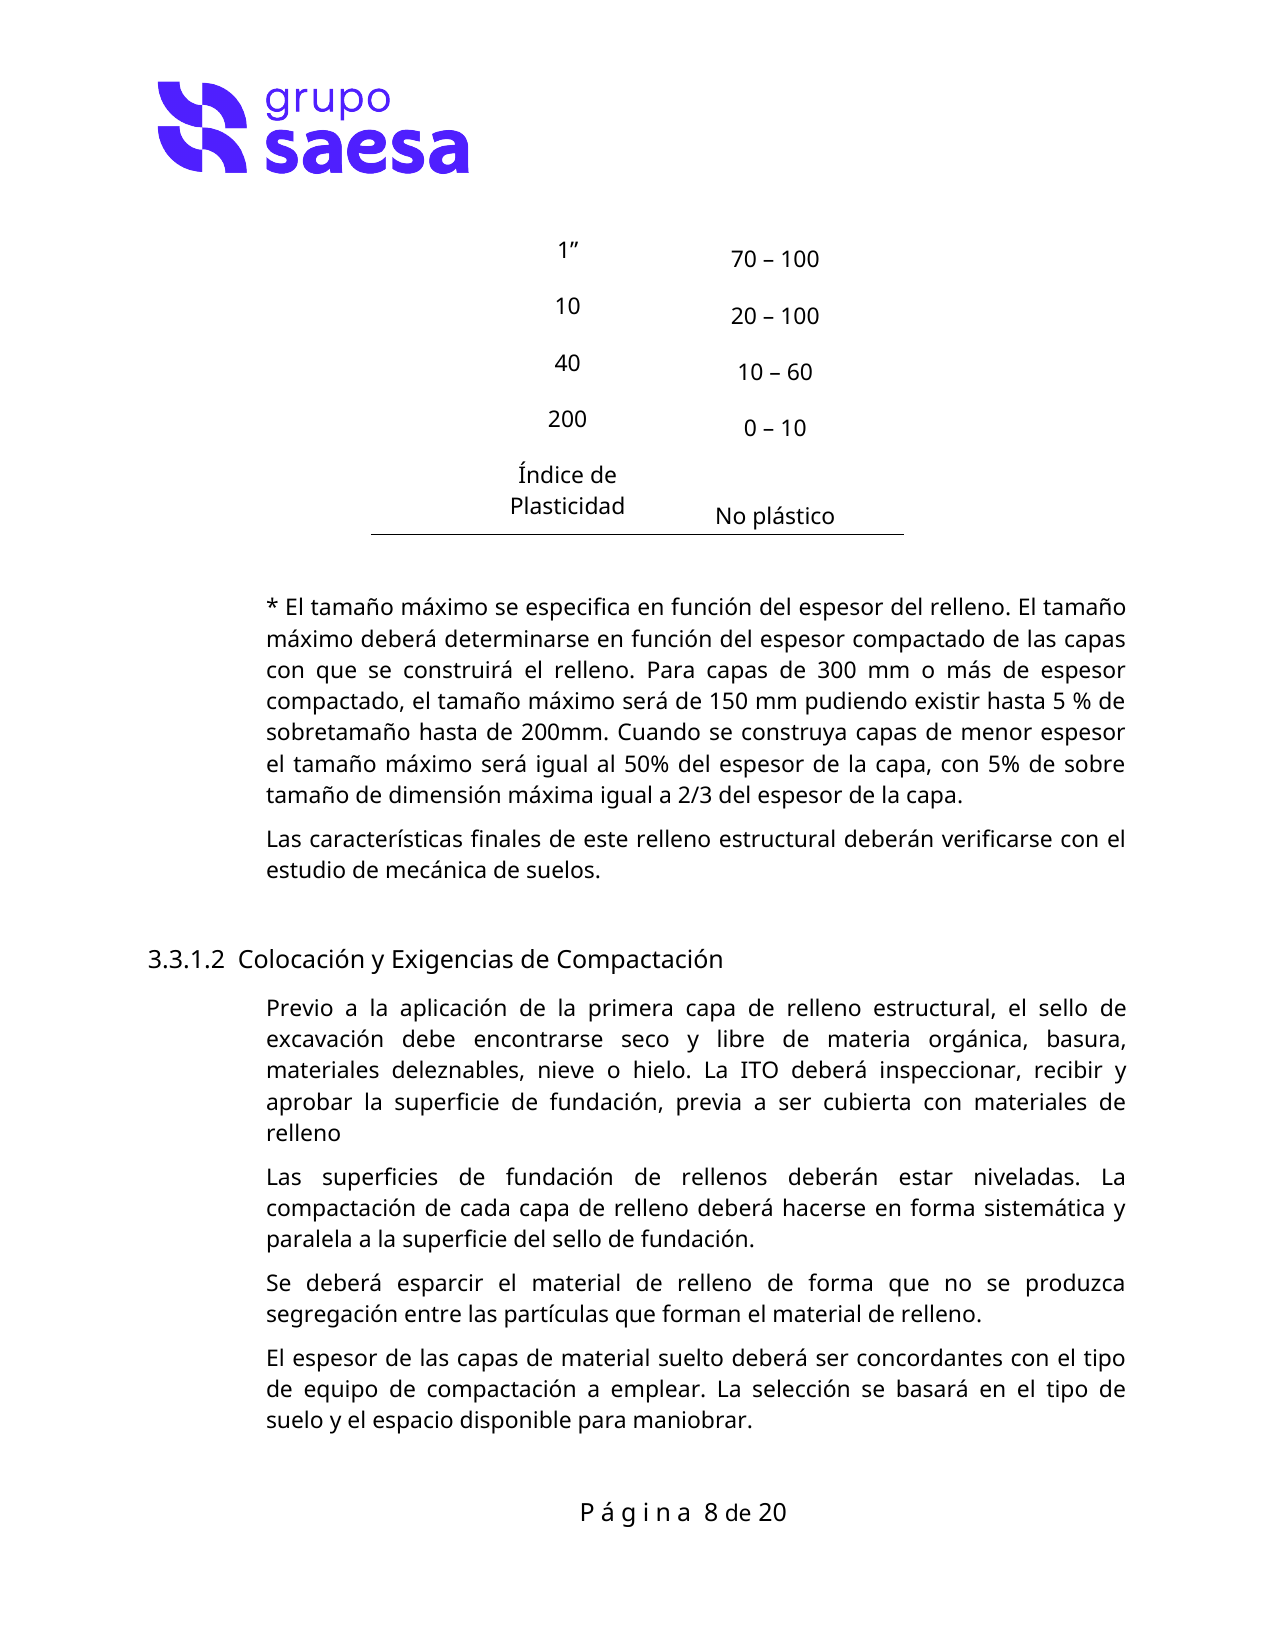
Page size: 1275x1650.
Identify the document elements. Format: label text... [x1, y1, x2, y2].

text Las superficies de fundación de rellenos deberán estar niveladas. La compactación de cada capa de relleno deberá hacerse en forma sistemática y paralela a la superficie del sello de fundación. [266, 1161, 1127, 1254]
text El espesor de las capas de material suelto deberá ser concordantes con el tipo de equipo de compactación a emplear. La selección se basará en el tipo de suelo y el espacio disponible para maniobrar. [266, 1342, 1127, 1436]
text * El tamaño máximo se especifica en función del espesor del relleno. El tamaño máximo deberá determinarse en función del espesor compactado de las capas con que se construirá el relleno. Para capas de 300 mm o más de espesor compactado, el tamaño máximo será de 150 mm pudiendo existir hasta 5 % de sobretamaño hasta de 200mm. Cuando se construya capas de menor espesor el tamaño máximo será igual al 50% del espesor de la capa, con 5% de sobre tamaño de dimensión máxima igual a 2/3 del espesor de la capa. [266, 591, 1127, 810]
text Se deberá esparcir el material de relleno de forma que no se produzca segregación entre las partículas que forman el material de relleno. [266, 1267, 1127, 1329]
table_cell 10 [371, 278, 646, 334]
text Previo a la aplicación de la primera capa de relleno estructural, el sello de excavación debe encontrarse seco y libre de materia orgánica, basura, materiales deleznables, nieve o hielo. La ITO deberá inspeccionar, recibir y aprobar la superficie de fundación, previa a ser cubierta con materiales de relleno [266, 992, 1127, 1148]
table_cell Índice de Plasticidad [371, 446, 646, 534]
picture [147, 73, 478, 177]
table_cell 0 – 10 [646, 390, 904, 446]
table_cell 200 [371, 390, 646, 446]
text Las características finales de este relleno estructural deberán verificarse con el estudio de mecánica de suelos. [266, 822, 1127, 885]
table_cell 10 – 60 [646, 334, 904, 390]
table_cell 40 [371, 334, 646, 390]
table_cell No plástico [646, 446, 904, 534]
table_cell 1” [371, 221, 646, 278]
table_cell 20 – 100 [646, 278, 904, 334]
subtitle Colocación y Exigencias de Compactación [148, 941, 1127, 975]
table_cell 70 – 100 [646, 221, 904, 278]
